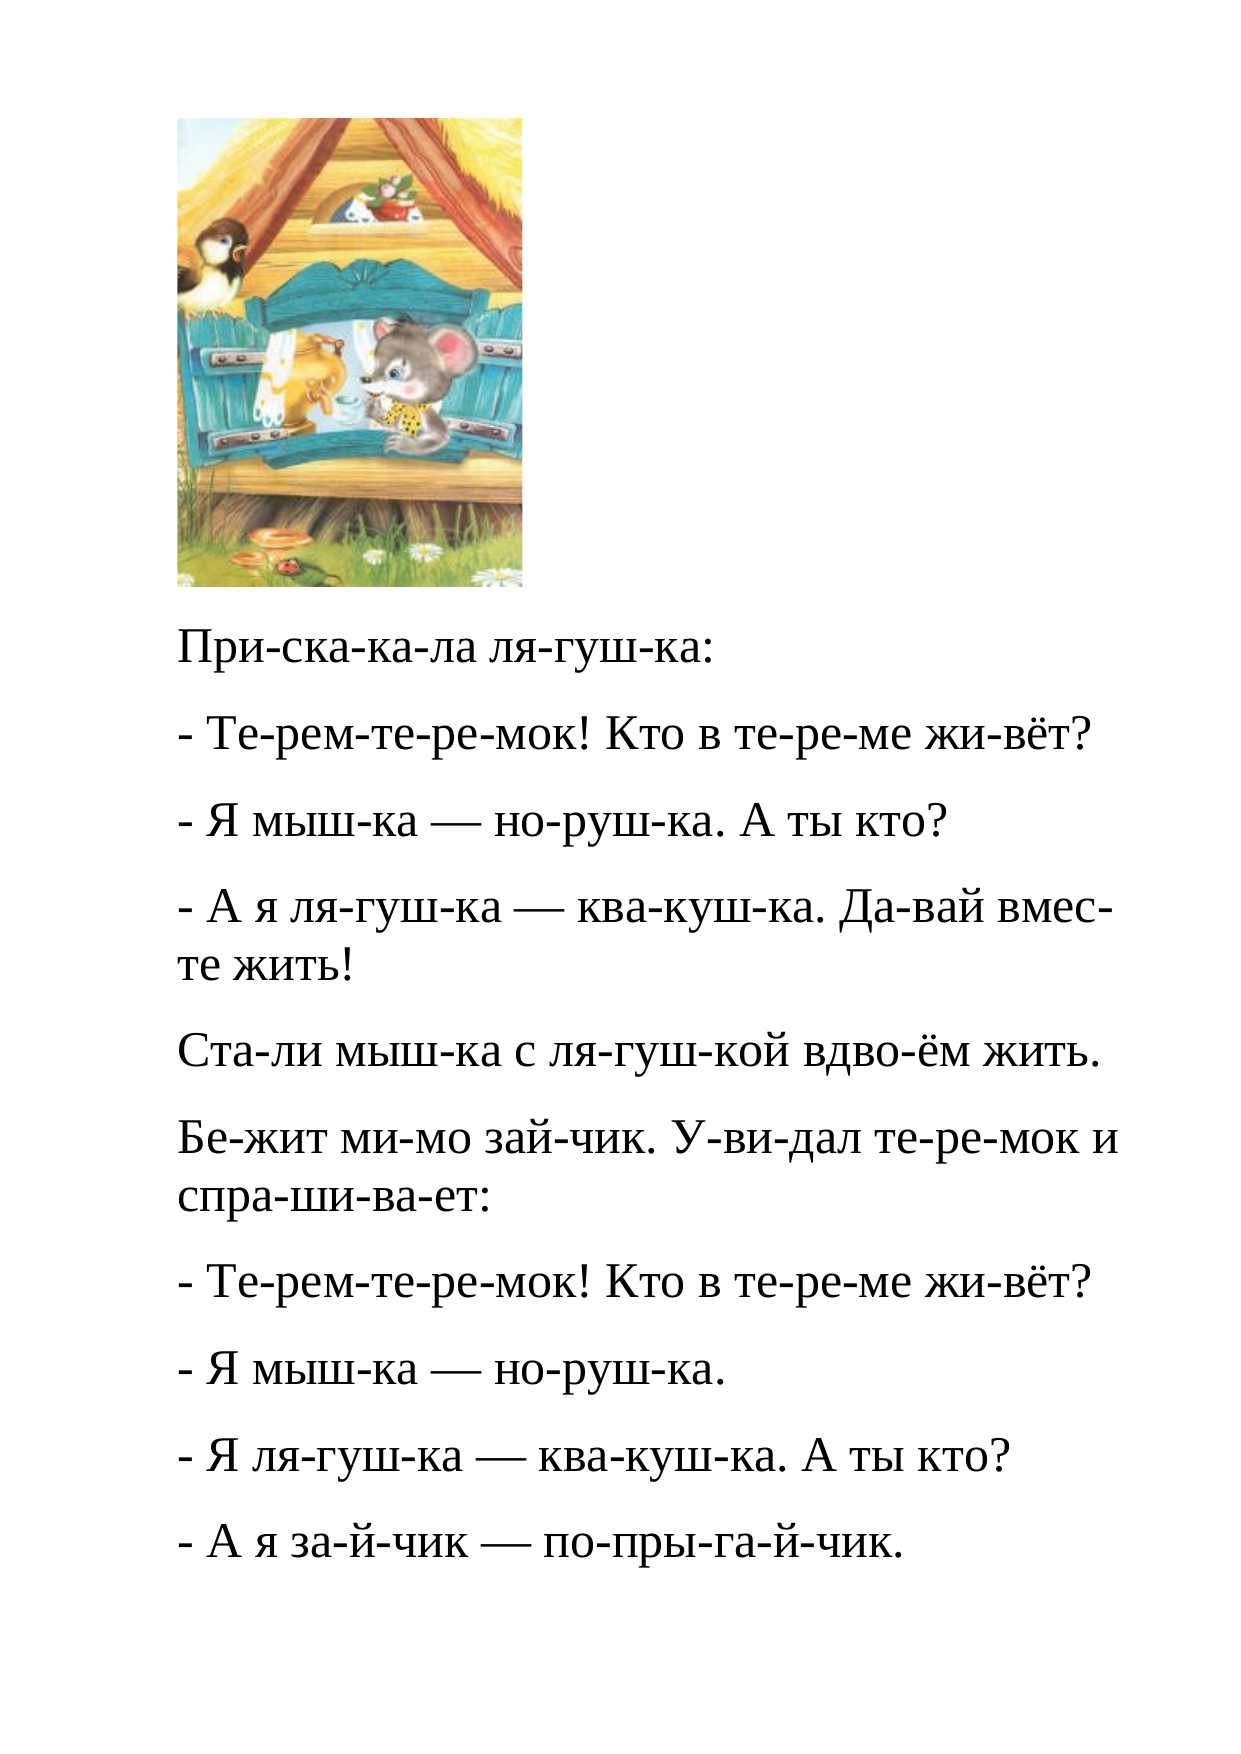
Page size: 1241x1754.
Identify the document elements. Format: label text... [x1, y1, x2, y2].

picture [177, 118, 523, 587]
text - Я мыш-ка — но-руш-ка. [177, 1338, 1152, 1395]
text - А я ля-гуш-ка — ква-куш-ка. Да-вай вмес-те жить! [177, 876, 1152, 991]
text - Я ля-гуш-ка — ква-куш-ка. А ты кто? [177, 1424, 1152, 1482]
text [177, 1251, 1152, 1308]
text - Я мыш-ка — но-руш-ка. А ты кто? [177, 789, 1152, 847]
text - А я за-й-чик — по-пры-га-й-чик. [177, 1511, 1152, 1568]
text При-ска-ка-ла ля-гуш-ка: [177, 616, 1152, 673]
text Ста-ли мыш-ка с ля-гуш-кой вдво-ём жить. [177, 1020, 1152, 1078]
text - Те-рем-те-ре-мок! Кто в те-ре-ме жи-вёт? [177, 703, 1152, 760]
text Бе-жит ми-мо зай-чик. У-ви-дал те-ре-мок и спра-ши-ва-ет: [177, 1107, 1152, 1222]
